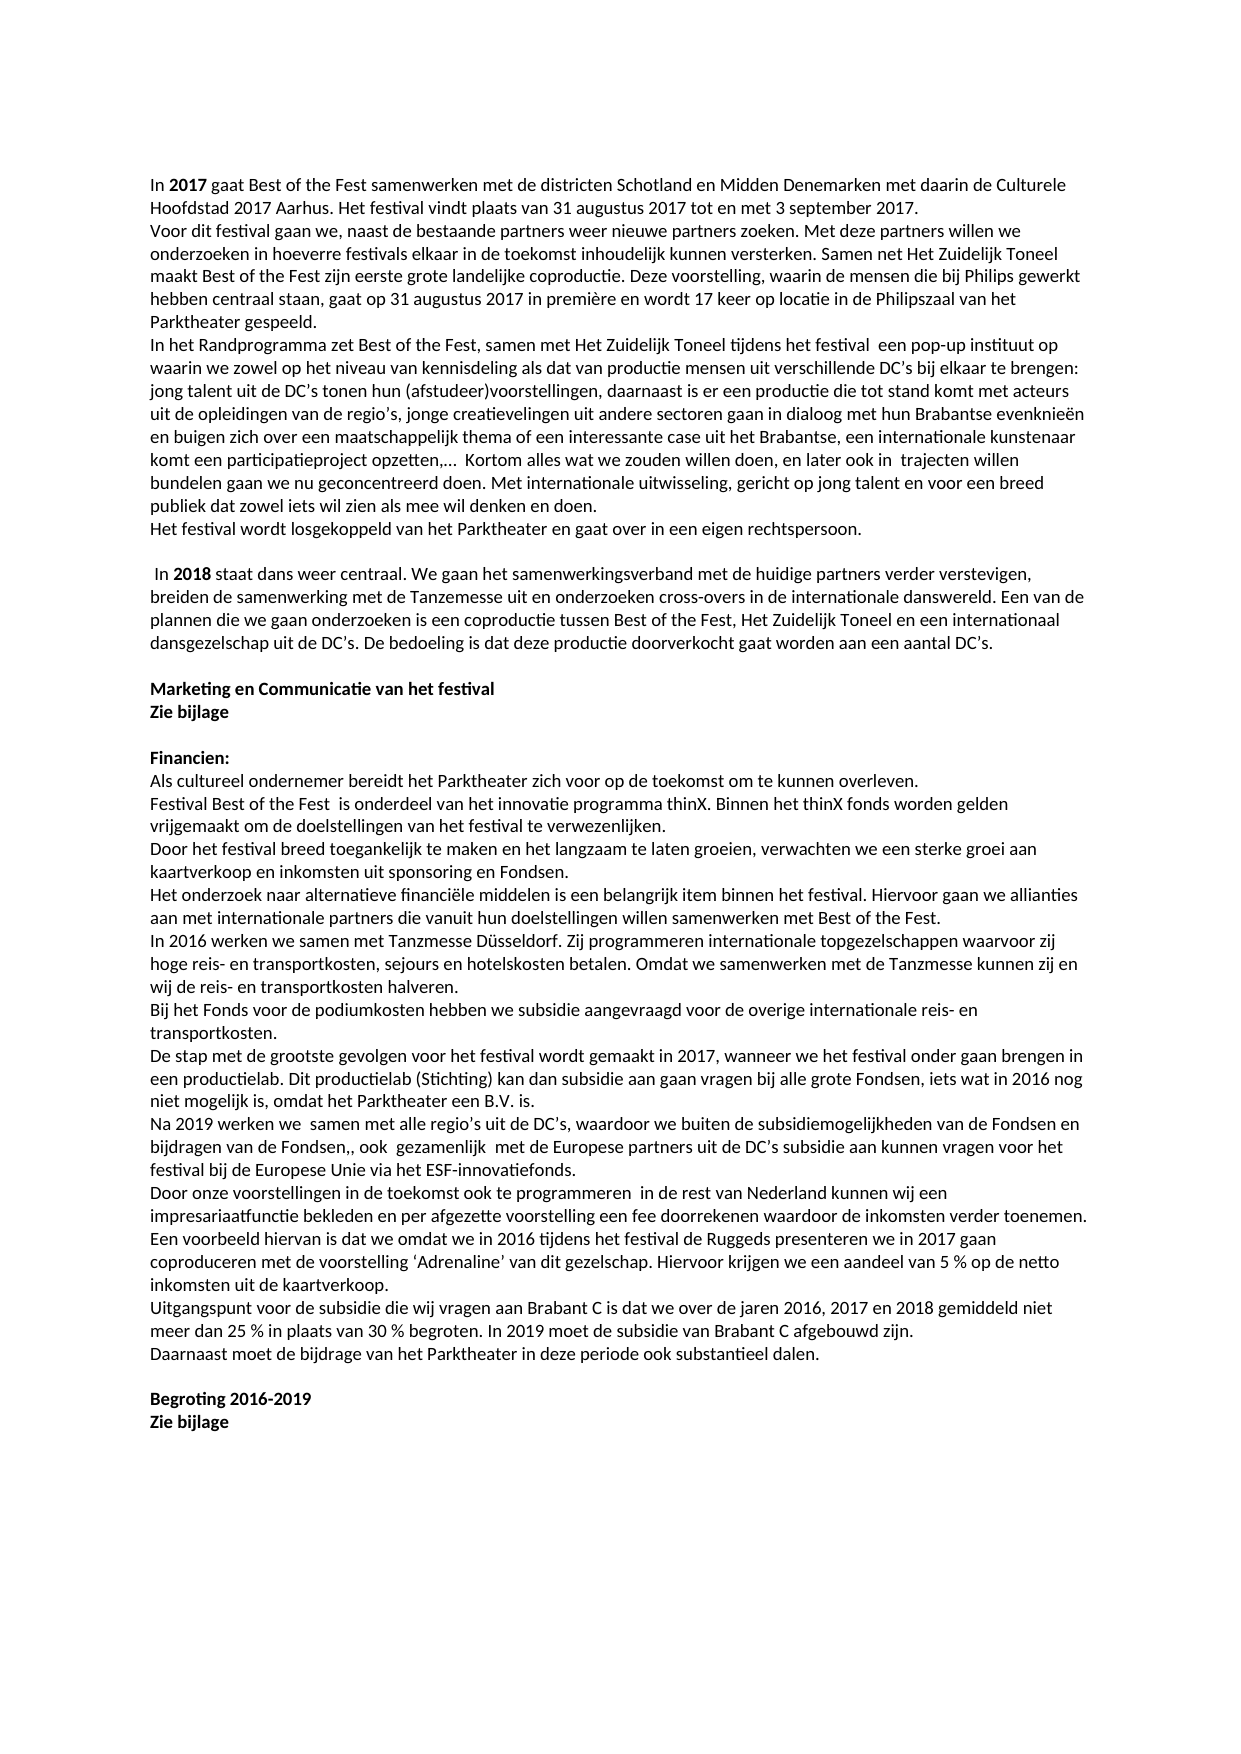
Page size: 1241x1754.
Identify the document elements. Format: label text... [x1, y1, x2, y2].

text Bij het Fonds voor de podiumkosten hebben we subsidie aangevraagd voor de overige internationale reis- en transportkosten. [150, 998, 1090, 1044]
text Festival Best of the Fest is onderdeel van het innovatie programma thinX. Binnen het thinX fonds worden gelden vrijgemaakt om de doelstellingen van het festival te verwezenlijken. [150, 792, 1090, 837]
text Een voorbeeld hiervan is dat we omdat we in 2016 tijdens het festival de Ruggeds presenteren we in 2017 gaan coproduceren met de voorstelling ‘Adrenaline’ van dit gezelschap. Hiervoor krijgen we een aandeel van 5 % op de netto inkomsten uit de kaartverkoop. [150, 1227, 1090, 1296]
text Zie bijlage [150, 1410, 1090, 1433]
text Na 2019 werken we samen met alle regio’s uit de DC’s, waardoor we buiten de subsidiemogelijkheden van de Fondsen en bijdragen van de Fondsen,, ook gezamenlijk met de Europese partners uit de DC’s subsidie aan kunnen vragen voor het festival bij de Europese Unie via het ESF-innovatiefonds. [150, 1112, 1090, 1181]
text In 2016 werken we samen met Tanzmesse Düsseldorf. Zij programmeren internationale topgezelschappen waarvoor zij hoge reis- en transportkosten, sejours en hotelskosten betalen. Omdat we samenwerken met de Tanzmesse kunnen zij en wij de reis- en transportkosten halveren. [150, 929, 1090, 998]
text In 2018 staat dans weer centraal. We gaan het samenwerkingsverband met de huidige partners verder verstevigen, breiden de samenwerking met de Tanzemesse uit en onderzoeken cross-overs in de internationale danswereld. Een van de plannen die we gaan onderzoeken is een coproductie tussen Best of the Fest, Het Zuidelijk Toneel en een internationaal dansgezelschap uit de DC’s. De bedoeling is dat deze productie doorverkocht gaat worden aan een aantal DC’s. [150, 562, 1090, 654]
text Voor dit festival gaan we, naast de bestaande partners weer nieuwe partners zoeken. Met deze partners willen we onderzoeken in hoeverre festivals elkaar in de toekomst inhoudelijk kunnen versterken. Samen net Het Zuidelijk Toneel maakt Best of the Fest zijn eerste grote landelijke coproductie. Deze voorstelling, waarin de mensen die bij Philips gewerkt hebben centraal staan, gaat op 31 augustus 2017 in première en wordt 17 keer op locatie in de Philipszaal van het Parktheater gespeeld. [150, 219, 1090, 333]
text Zie bijlage [150, 700, 1090, 723]
text In het Randprogramma zet Best of the Fest, samen met Het Zuidelijk Toneel tijdens het festival een pop-up instituut op waarin we zowel op het niveau van kennisdeling als dat van productie mensen uit verschillende DC’s bij elkaar te brengen: jong talent uit de DC’s tonen hun (afstudeer)voorstellingen, daarnaast is er een productie die tot stand komt met acteurs uit de opleidingen van de regio’s, jonge creatievelingen uit andere sectoren gaan in dialoog met hun Brabantse evenknieën en buigen zich over een maatschappelijk thema of een interessante case uit het Brabantse, een internationale kunstenaar komt een participatieproject opzetten,… Kortom alles wat we zouden willen doen, en later ook in trajecten willen bundelen gaan we nu geconcentreerd doen. Met internationale uitwisseling, gericht op jong talent en voor een breed publiek dat zowel iets wil zien als mee wil denken en doen. [150, 333, 1090, 517]
text Marketing en Communicatie van het festival [150, 677, 1090, 700]
text Door het festival breed toegankelijk te maken en het langzaam te laten groeien, verwachten we een sterke groei aan kaartverkoop en inkomsten uit sponsoring en Fondsen. [150, 837, 1090, 883]
text Door onze voorstellingen in de toekomst ook te programmeren in de rest van Nederland kunnen wij een impresariaatfunctie bekleden en per afgezette voorstelling een fee doorrekenen waardoor de inkomsten verder toenemen. [150, 1181, 1090, 1227]
text Uitgangspunt voor de subsidie die wij vragen aan Brabant C is dat we over de jaren 2016, 2017 en 2018 gemiddeld niet meer dan 25 % in plaats van 30 % begroten. In 2019 moet de subsidie van Brabant C afgebouwd zijn. [150, 1296, 1090, 1342]
text Het festival wordt losgekoppeld van het Parktheater en gaat over in een eigen rechtspersoon. [150, 517, 1090, 539]
text Financien: [150, 746, 1090, 769]
text De stap met de grootste gevolgen voor het festival wordt gemaakt in 2017, wanneer we het festival onder gaan brengen in een productielab. Dit productielab (Stichting) kan dan subsidie aan gaan vragen bij alle grote Fondsen, iets wat in 2016 nog niet mogelijk is, omdat het Parktheater een B.V. is. [150, 1044, 1090, 1112]
text Begroting 2016-2019 [150, 1387, 1090, 1410]
text Als cultureel ondernemer bereidt het Parktheater zich voor op de toekomst om te kunnen overleven. [150, 769, 1090, 792]
text Het onderzoek naar alternatieve financiële middelen is een belangrijk item binnen het festival. Hiervoor gaan we allianties aan met internationale partners die vanuit hun doelstellingen willen samenwerken met Best of the Fest. [150, 883, 1090, 929]
text Daarnaast moet de bijdrage van het Parktheater in deze periode ook substantieel dalen. [150, 1342, 1090, 1364]
text In 2017 gaat Best of the Fest samenwerken met de districten Schotland en Midden Denemarken met daarin de Culturele Hoofdstad 2017 Aarhus. Het festival vindt plaats van 31 augustus 2017 tot en met 3 september 2017. [150, 173, 1090, 219]
